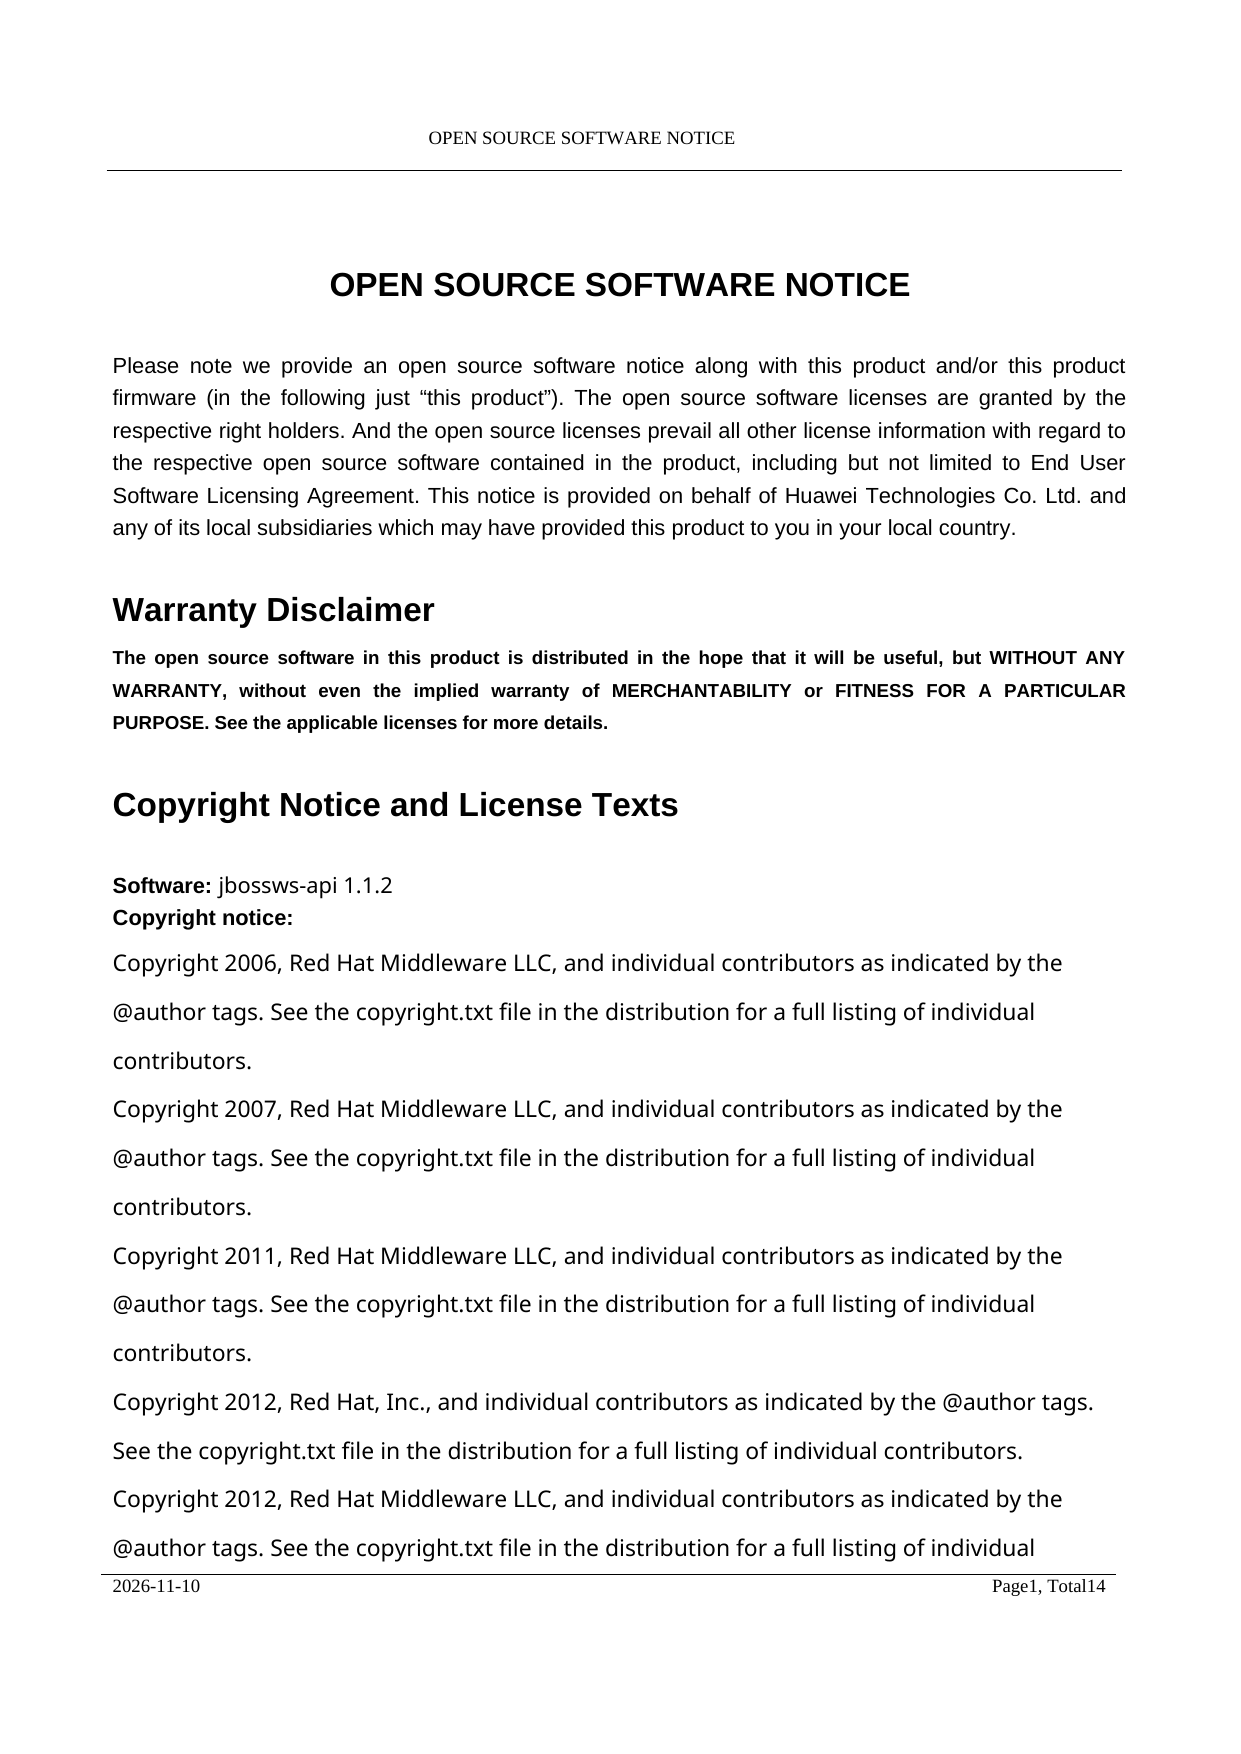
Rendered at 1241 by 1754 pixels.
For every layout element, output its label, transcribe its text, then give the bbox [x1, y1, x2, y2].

text Copyright Notice and License Texts [112, 771, 1128, 836]
text Software: jbossws-api 1.1.2 [112, 869, 1128, 901]
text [112, 947, 1128, 1564]
text Please note we provide an open source software notice along with this product and/or this product firmware (in the following just “this product”). The open source software licenses are granted by the respective right holders. And the open source licenses prevail all other license information with regard to the respective open source software contained in the product, including but not limited to End User Software Licensing Agreement. This notice is provided on behalf of Huawei Technologies Co. Ltd. and any of its local subsidiaries which may have provided this product to you in your local country. [112, 349, 1128, 544]
text The open source software in this product is distributed in the hope that it will be useful, but WITHOUT ANY WARRANTY, without even the implied warranty of MERCHANTABILITY or FITNESS FOR A PARTICULAR PURPOSE. See the applicable licenses for more details. [112, 641, 1128, 739]
text Warranty Disclaimer [112, 576, 1128, 641]
text OPEN SOURCE SOFTWARE NOTICE [112, 251, 1128, 316]
text Copyright notice: [112, 901, 1128, 934]
